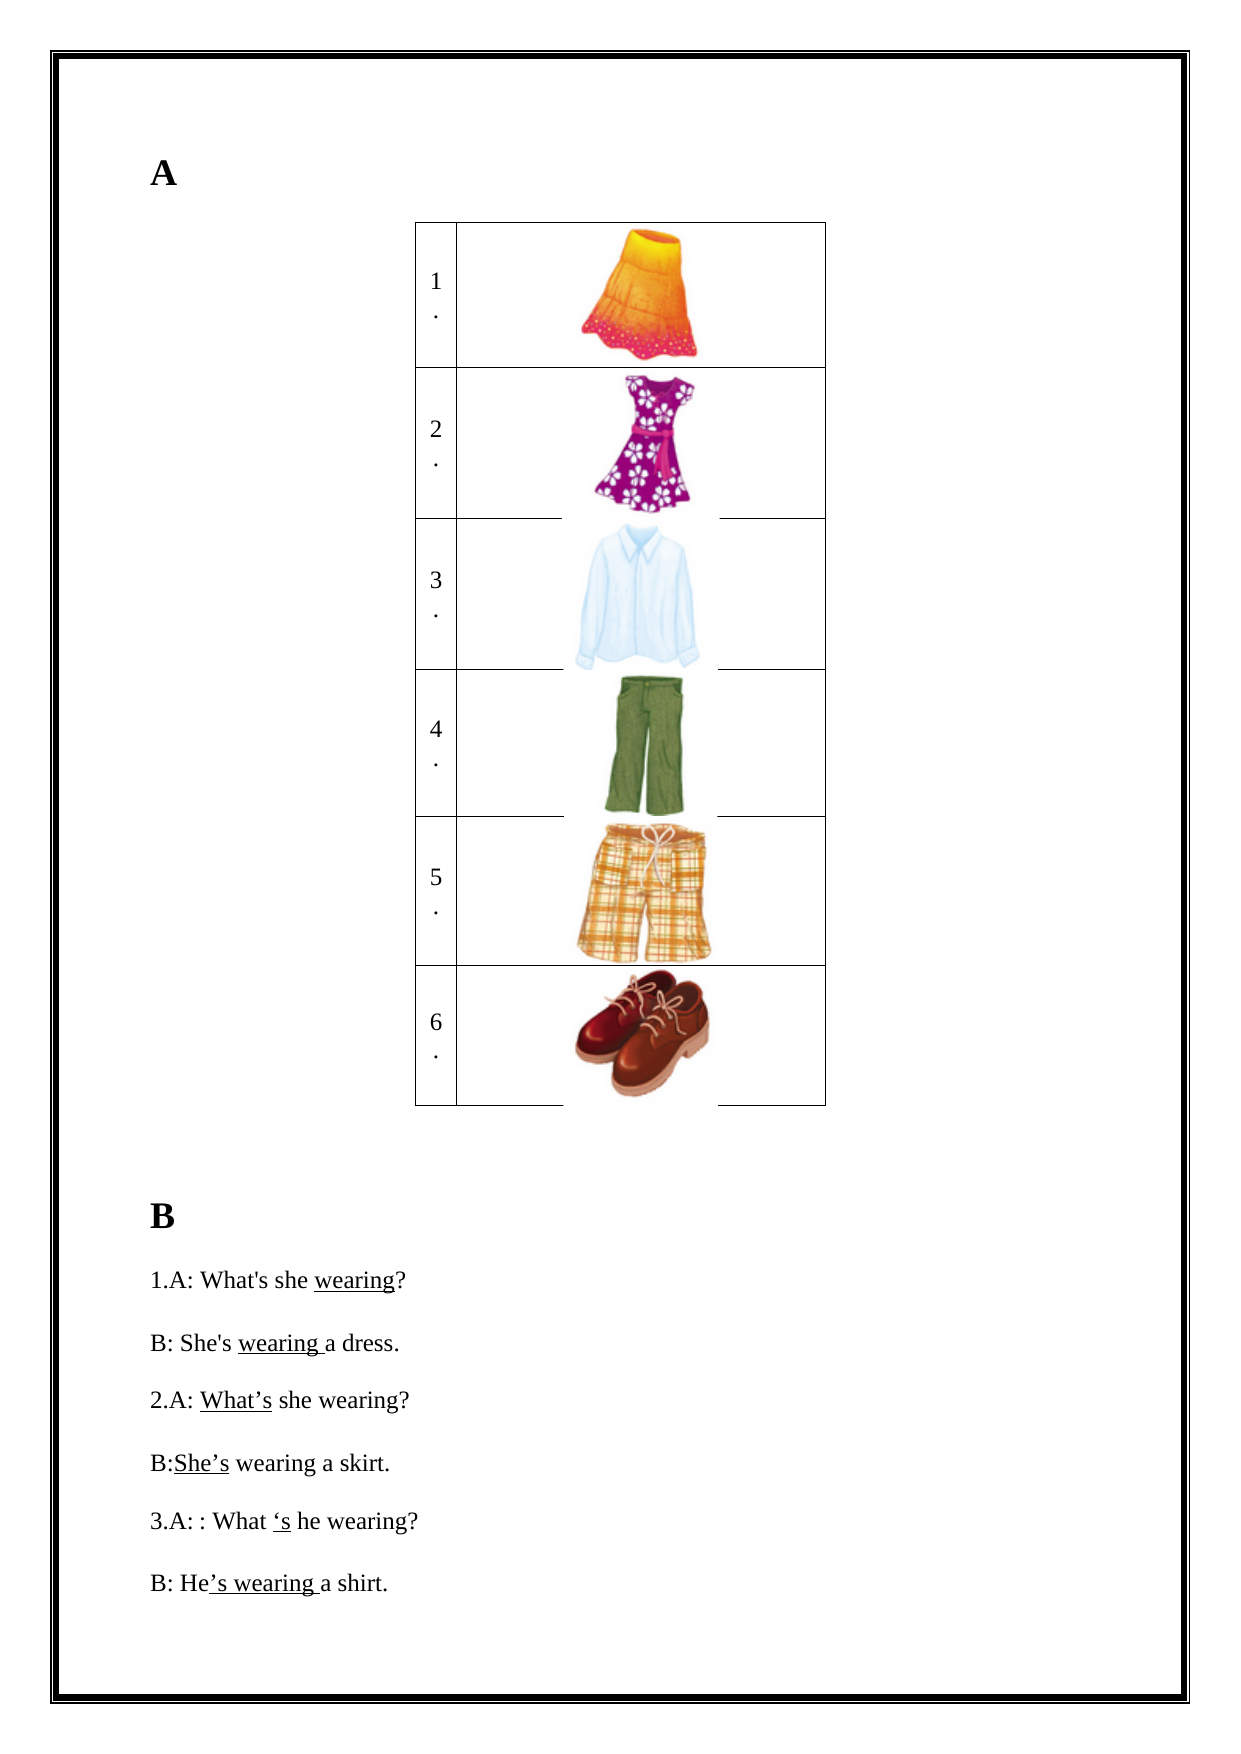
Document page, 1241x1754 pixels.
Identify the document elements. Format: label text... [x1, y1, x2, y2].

table_cell [457, 519, 563, 669]
table_cell [722, 670, 825, 816]
table_cell [457, 817, 564, 965]
table_cell 2. [416, 368, 456, 518]
text A [150, 150, 1090, 193]
text 2.A: What’s she wearing? [150, 1386, 1090, 1414]
table_cell 4. [416, 670, 456, 816]
table_cell [457, 368, 561, 518]
table_header 1. [416, 223, 456, 367]
table_cell [718, 519, 825, 669]
table_header [457, 223, 560, 367]
table_header [722, 223, 825, 367]
text B:She’s wearing a skirt. [150, 1448, 1090, 1477]
table_cell [720, 368, 825, 518]
text B: She's wearing a dress. [150, 1328, 1090, 1356]
picture [560, 368, 722, 965]
table_cell 3. [416, 519, 456, 669]
table_cell 6. [416, 966, 456, 1105]
table_cell [718, 817, 825, 965]
table_cell [457, 670, 560, 816]
picture [560, 223, 722, 367]
text B [150, 1193, 1090, 1236]
picture [563, 966, 718, 1106]
text 3.A: : What ‘s he wearing? [150, 1506, 1090, 1534]
table_cell 5. [416, 817, 456, 965]
table_cell [718, 966, 825, 1105]
text B: He’s wearing a shirt. [150, 1568, 1090, 1597]
table_cell [457, 966, 563, 1105]
text 1.A: What's she wearing? [150, 1266, 1090, 1294]
